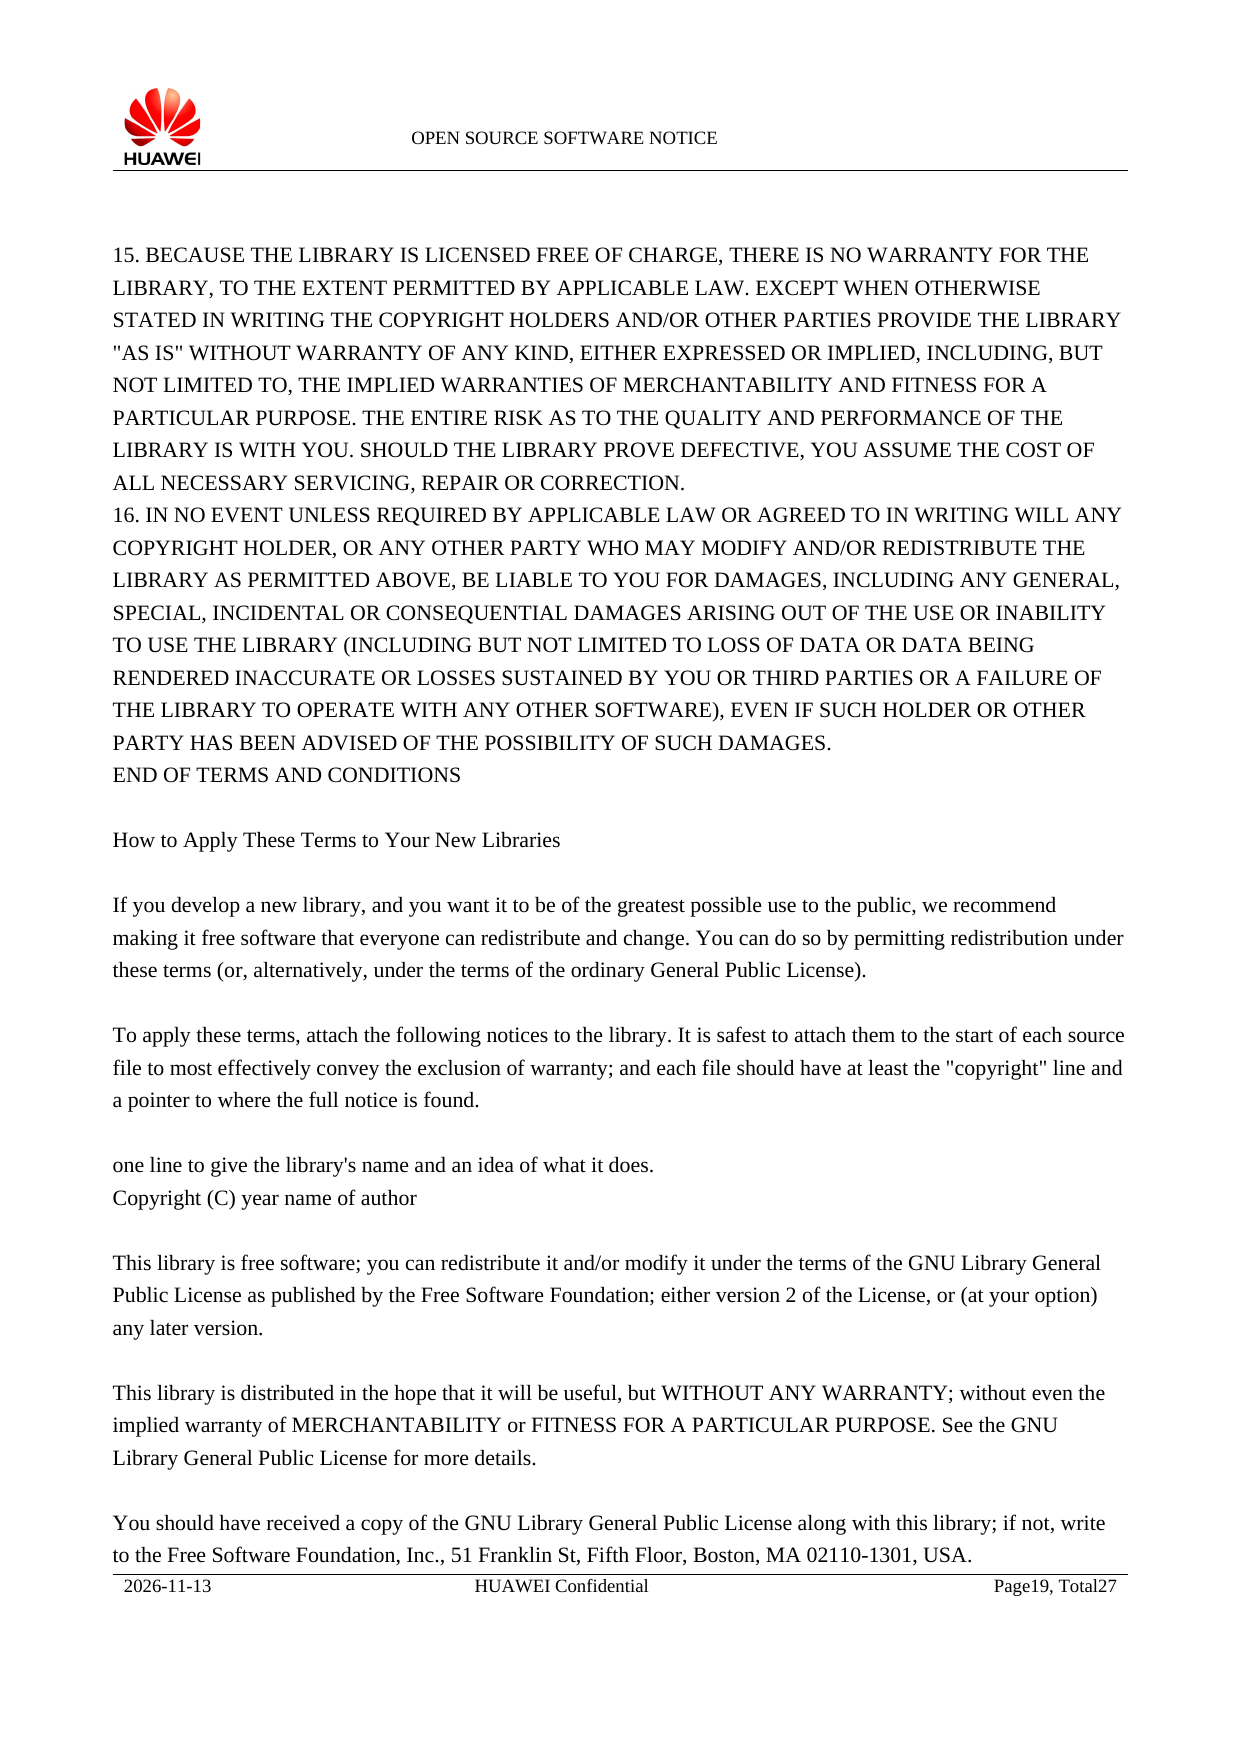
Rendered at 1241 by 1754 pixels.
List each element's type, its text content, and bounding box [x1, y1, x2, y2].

picture [124, 88, 201, 165]
